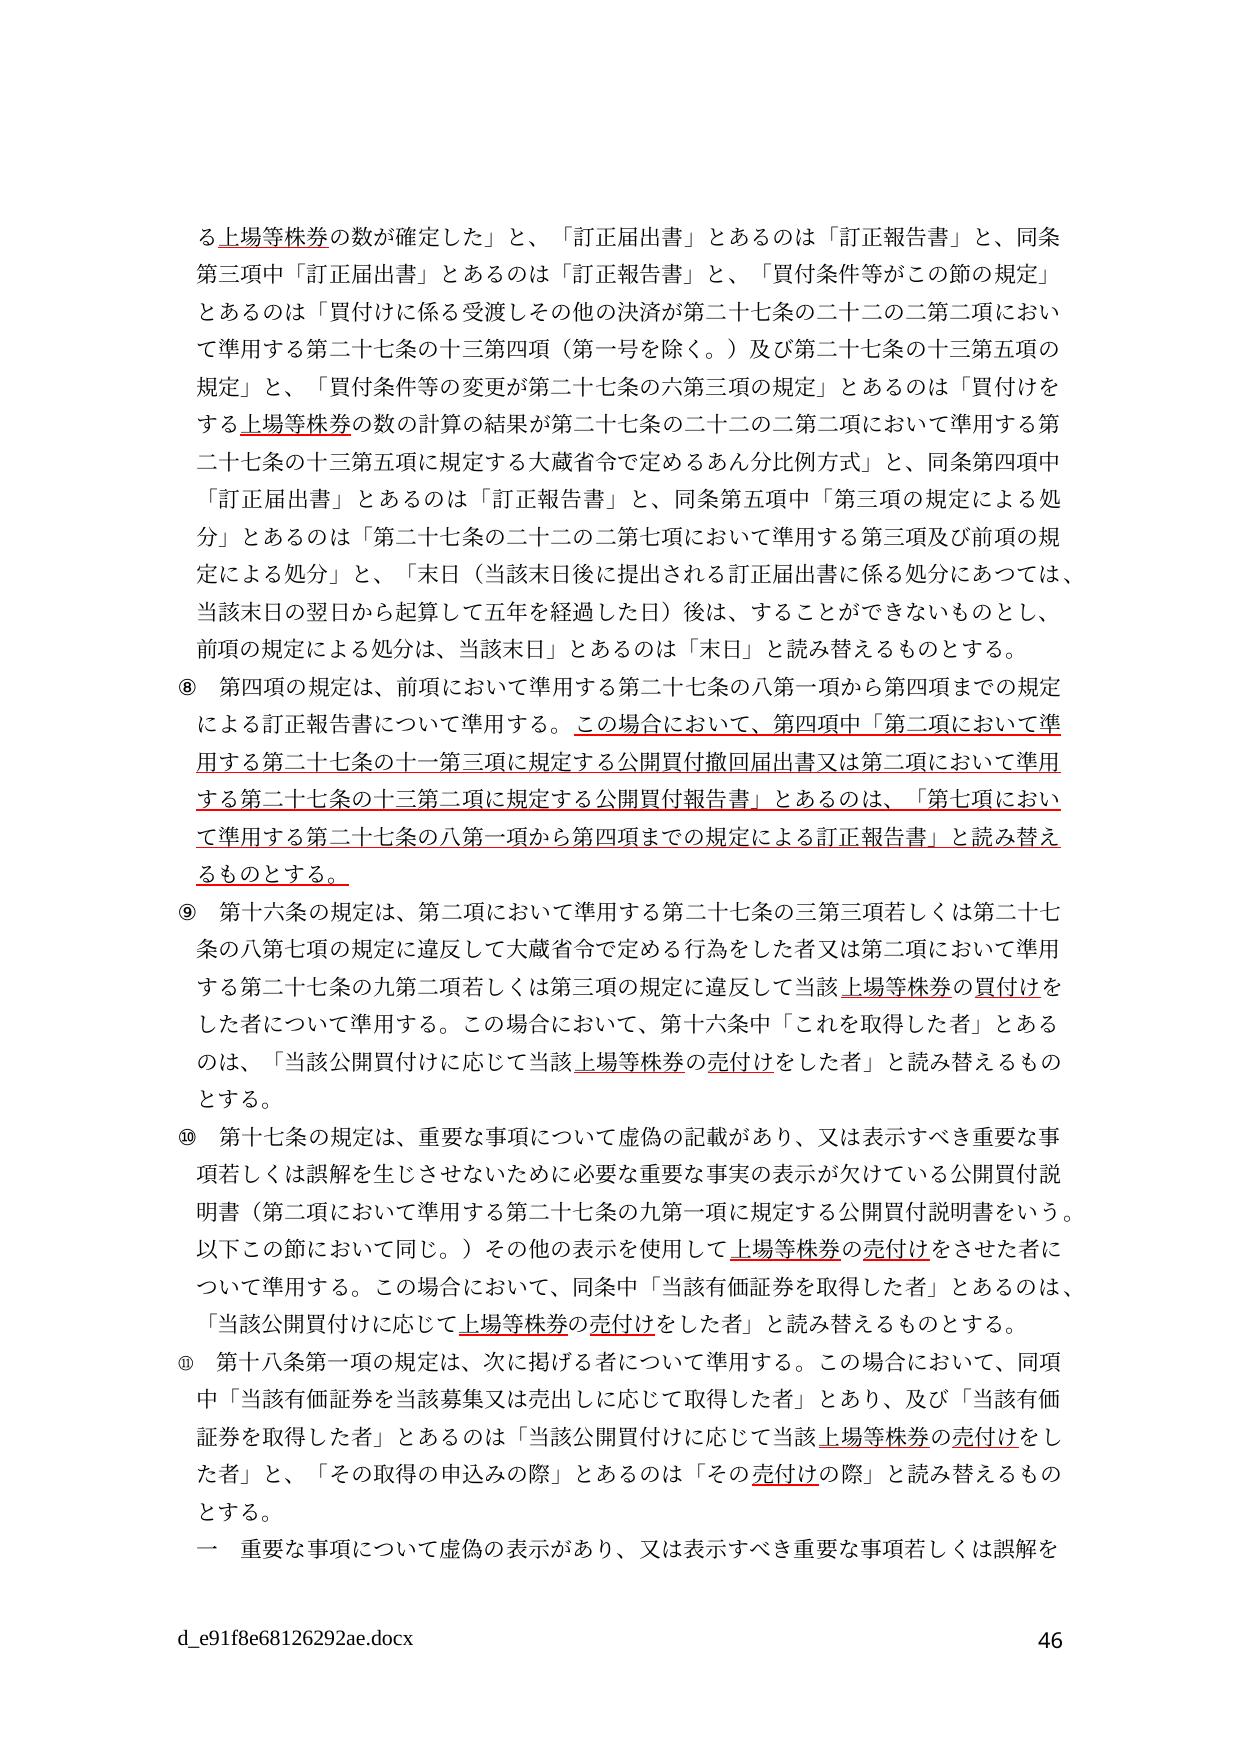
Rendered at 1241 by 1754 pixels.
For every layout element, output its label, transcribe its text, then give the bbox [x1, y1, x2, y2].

text ⑪ 第十八条第一項の規定は、次に掲げる者について準用する。この場合において、同項中「当該有価証券を当該募集又は売出しに応じて取得した者」とあり、及び「当該有価証券を取得した者」とあるのは「当該公開買付けに応じて当該上場等株券の売付けをした者」と、「その取得の申込みの際」とあるのは「その売付けの際」と読み替えるものとする。 [177, 1342, 1063, 1529]
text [177, 217, 1063, 667]
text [196, 1529, 1063, 1567]
text ⑨ 第十六条の規定は、第二項において準用する第二十七条の三第三項若しくは第二十七条の八第七項の規定に違反して大蔵省令で定める行為をした者又は第二項において準用する第二十七条の九第二項若しくは第三項の規定に違反して当該上場等株券の買付けをした者について準用する。この場合において、第十六条中「これを取得した者」とあるのは、「当該公開買付けに応じて当該上場等株券の売付けをした者」と読み替えるものとする。 [177, 892, 1063, 1117]
text ⑩ 第十七条の規定は、重要な事項について虚偽の記載があり、又は表示すべき重要な事項若しくは誤解を生じさせないために必要な重要な事実の表示が欠けている公開買付説明書（第二項において準用する第二十七条の九第一項に規定する公開買付説明書をいう。以下この節において同じ。）その他の表示を使用して上場等株券の売付けをさせた者について準用する。この場合において、同条中「当該有価証券を取得した者」とあるのは、「当該公開買付けに応じて上場等株券の売付けをした者」と読み替えるものとする。 [177, 1117, 1063, 1342]
text ⑧ 第四項の規定は、前項において準用する第二十七条の八第一項から第四項までの規定による訂正報告書について準用する。この場合において、第四項中「第二項において準用する第二十七条の十一第三項に規定する公開買付撤回届出書又は第二項において準用する第二十七条の十三第二項に規定する公開買付報告書」とあるのは、「第七項において準用する第二十七条の八第一項から第四項までの規定による訂正報告書」と読み替えるものとする。 [177, 667, 1063, 892]
